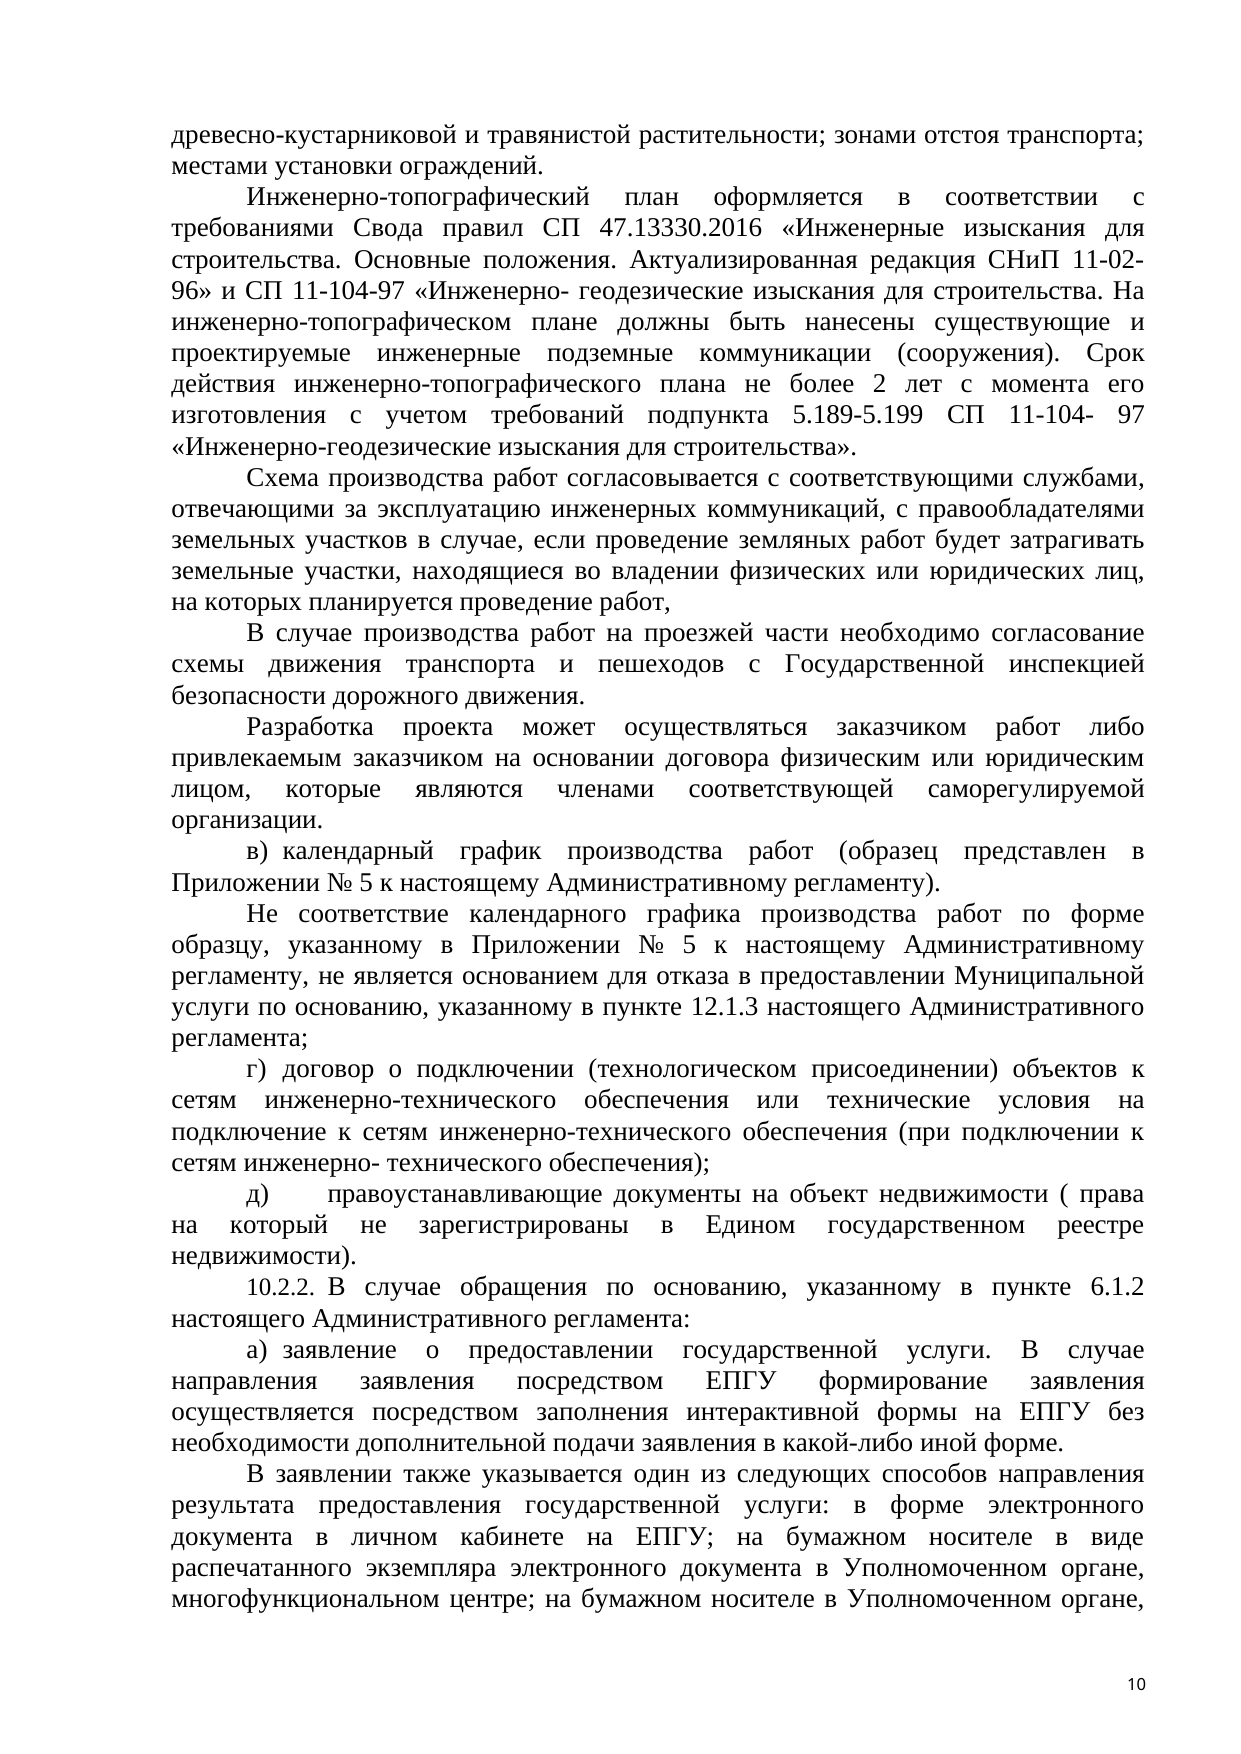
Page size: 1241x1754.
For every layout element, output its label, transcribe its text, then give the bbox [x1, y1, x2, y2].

text г) договор о подключении (технологическом присоединении) объектов к сетям инженерно-технического обеспечения или технические условия на подключение к сетям инженерно-технического обеспечения (при подключении к сетям инженерно- технического обеспечения); [171, 1052, 1146, 1177]
text Не соответствие календарного графика производства работ по форме образцу, указанному в Приложении № 5 к настоящему Административному регламенту, не является основанием для отказа в предоставлении Муниципальной услуги по основанию, указанному в пункте 12.1.3 настоящего Административного регламента; [171, 897, 1146, 1052]
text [171, 1457, 1146, 1613]
text в) календарный график производства работ (образец представлен в Приложении № 5 к настоящему Административному регламенту). [171, 834, 1146, 897]
text Разработка проекта может осуществляться заказчиком работ либо привлекаемым заказчиком на основании договора физическим или юридическим лицом, которые являются членами соответствующей саморегулируемой организации. [171, 710, 1146, 834]
text д) правоустанавливающие документы на объект недвижимости ( права на который не зарегистрированы в Едином государственном реестре недвижимости). [171, 1177, 1146, 1271]
text В случае производства работ на проезжей части необходимо согласование схемы движения транспорта и пешеходов с Государственной инспекцией безопасности дорожного движения. [171, 616, 1146, 710]
text Инженерно-топографический план оформляется в соответствии с требованиями Свода правил СП 47.13330.2016 «Инженерные изыскания для строительства. Основные положения. Актуализированная редакция СНиП 11-02-96» и СП 11-104-97 «Инженерно- геодезические изыскания для строительства. На инженерно-топографическом плане должны быть нанесены существующие и проектируемые инженерные подземные коммуникации (сооружения). Срок действия инженерно-топографического плана не более 2 лет с момента его изготовления с учетом требований подпункта 5.189-5.199 СП 11-104- 97 «Инженерно-геодезические изыскания для строительства». [171, 180, 1146, 461]
text Схема производства работ согласовывается с соответствующими службами, отвечающими за эксплуатацию инженерных коммуникаций, с правообладателями земельных участков в случае, если проведение земляных работ будет затрагивать земельные участки, находящиеся во владении физических или юридических лиц, на которых планируется проведение работ, [171, 461, 1146, 616]
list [171, 118, 1146, 180]
list В случае обращения по основанию, указанному в пункте 6.1.2 настоящего Административного регламента: [171, 1271, 1146, 1333]
